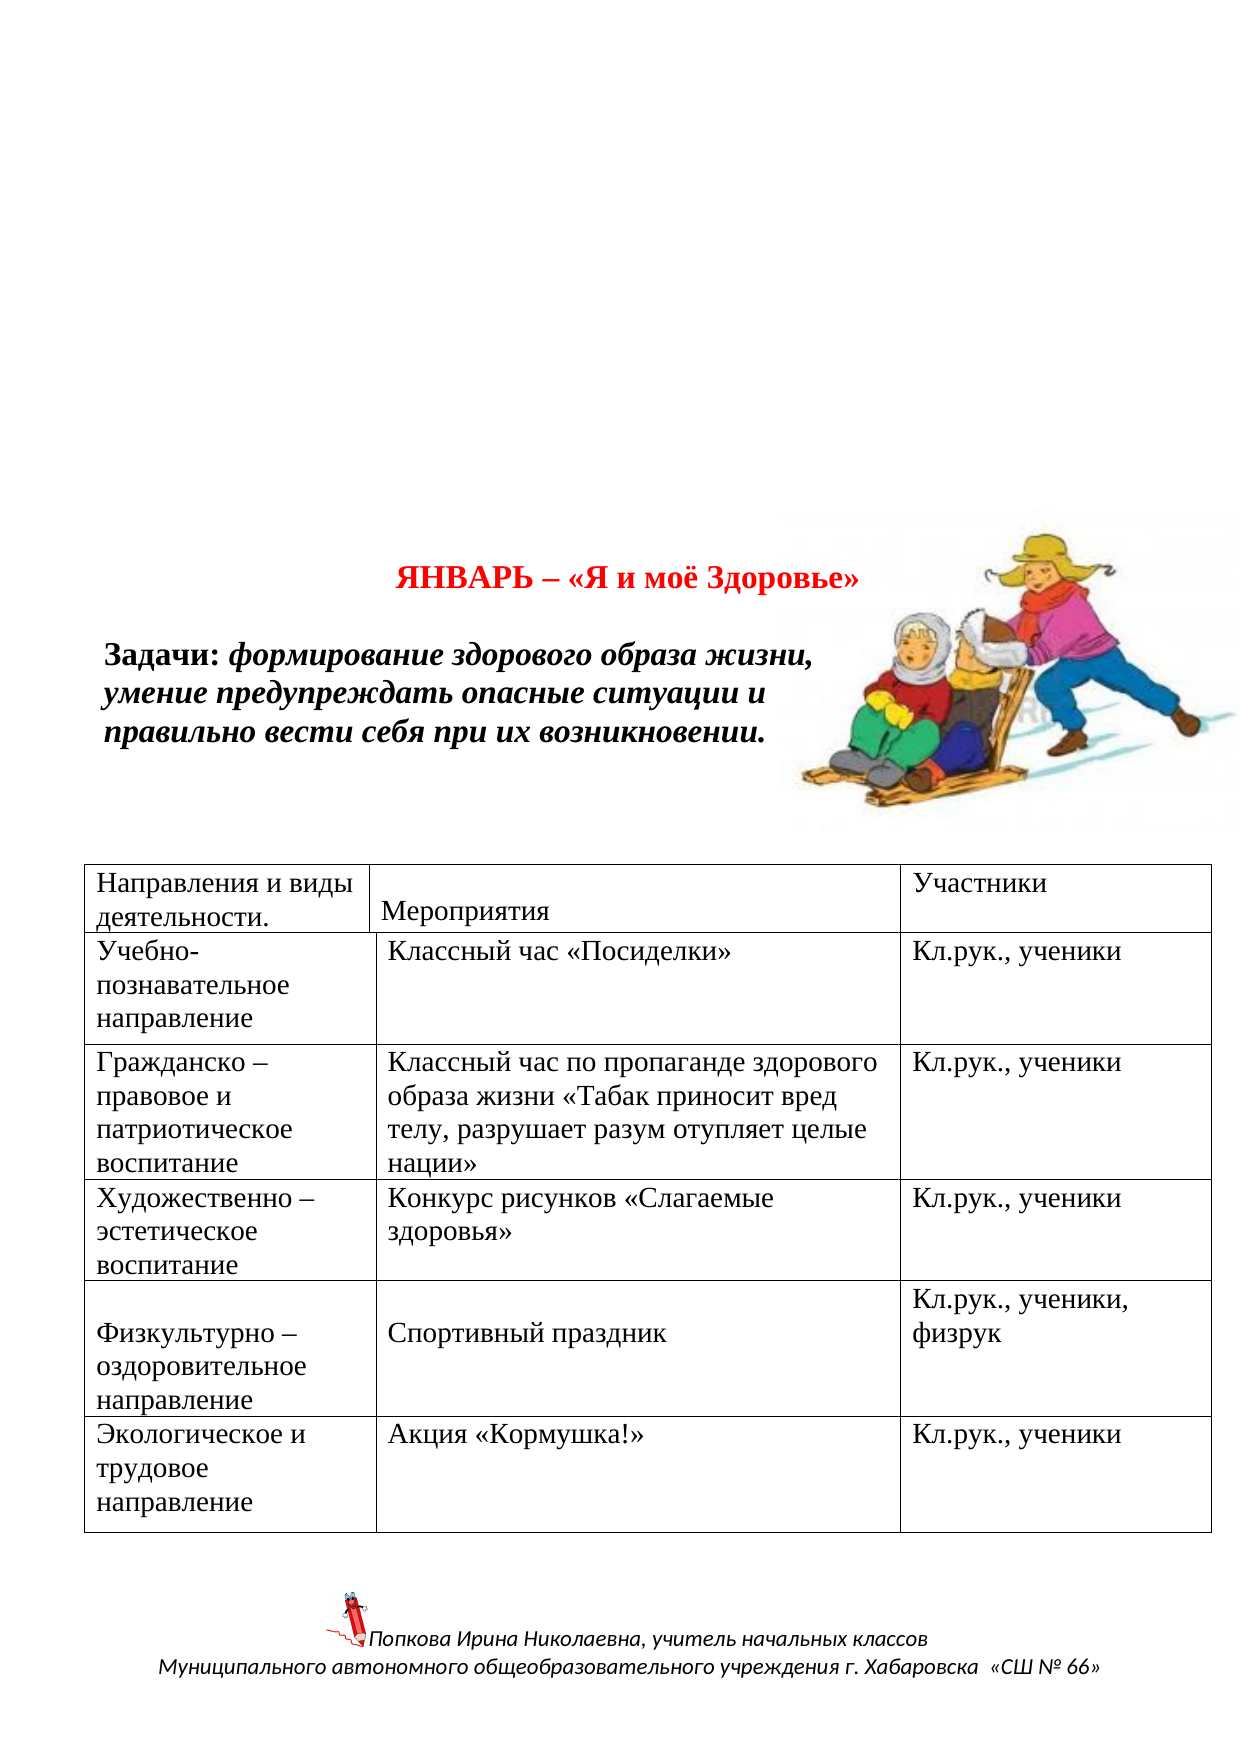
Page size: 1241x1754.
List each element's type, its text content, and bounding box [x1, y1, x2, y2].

table_cell Гражданско – правовое и патриотическое воспитание [85, 1045, 376, 1179]
table_header Задачи: формирование здорового образа жизни, умение предупреждать опасные ситуации и правильно вести себя при их возникновении. [92, 634, 887, 826]
table_cell Классный час по пропаганде здорового образа жизни «Табак приносит вред телу, разрушает разум отупляет целые нации» [377, 1045, 900, 1179]
table_header [887, 634, 1163, 826]
table_cell Классный час «Посиделки» [377, 933, 900, 1043]
table_header Участники [901, 865, 1211, 932]
table_cell Экологическое и трудовое направление [85, 1417, 376, 1532]
table_cell Кл.рук., ученики, физрук [901, 1281, 1211, 1416]
table_cell Кл.рук., ученики [901, 933, 1211, 1043]
table_cell Физкультурно – оздоровительное направление [85, 1281, 376, 1416]
table_cell Конкурс рисунков «Слагаемые здоровья» [377, 1180, 900, 1280]
text ЯНВАРЬ – «Я и моё Здоровье» [103, 557, 1152, 596]
table_cell Кл.рук., ученики [901, 1180, 1211, 1280]
picture [326, 1592, 369, 1647]
picture [779, 510, 1241, 832]
table_cell Спортивный праздник [377, 1281, 900, 1416]
table_cell Кл.рук., ученики [901, 1417, 1211, 1532]
table_cell Акция «Кормушка!» [377, 1417, 900, 1532]
table_cell [901, 1130, 1211, 1179]
table_cell Учебно- познавательное направление [85, 933, 376, 1043]
table_header Мероприятия [370, 865, 900, 932]
table_cell Кл.рук., ученики [901, 1045, 1211, 1130]
table_cell Художественно – эстетическое воспитание [85, 1180, 376, 1280]
table_header Направления и виды деятельности. [85, 865, 369, 932]
